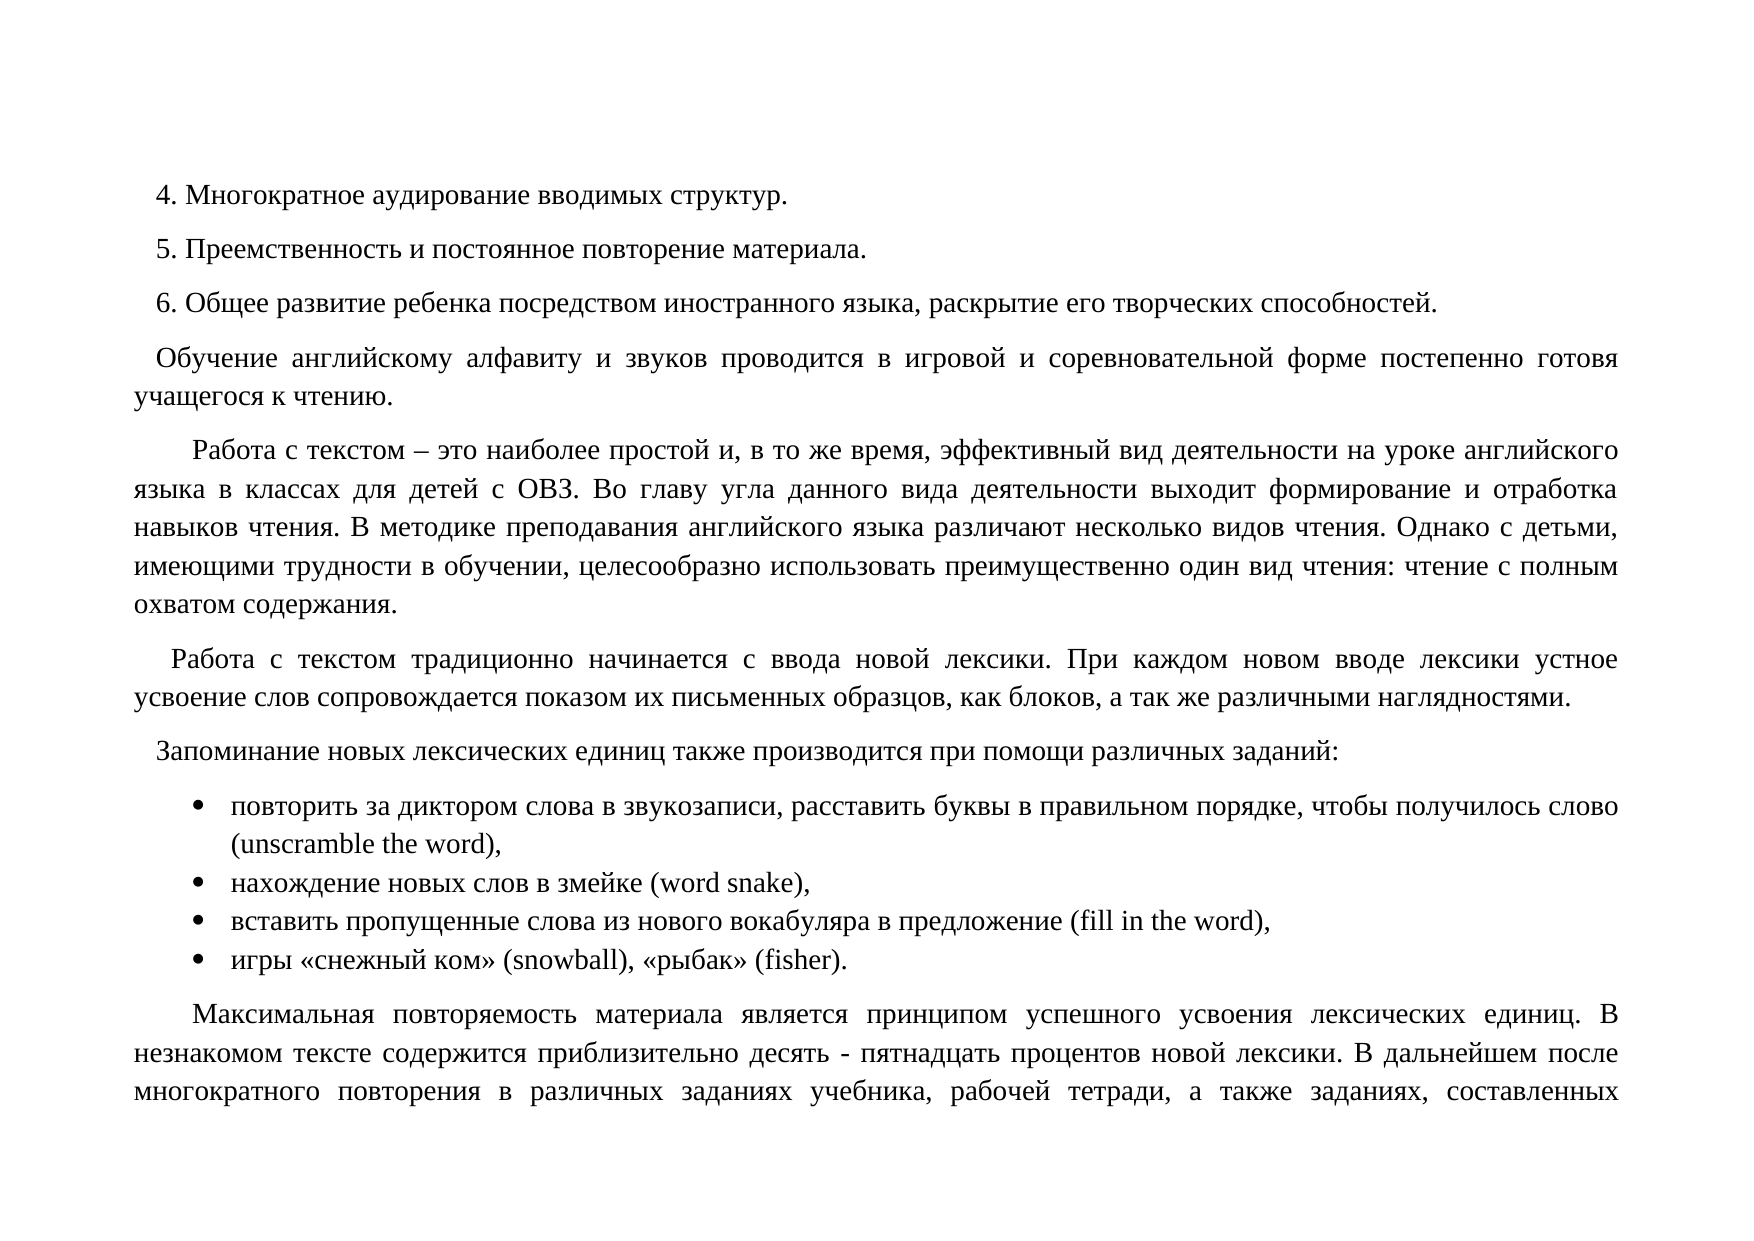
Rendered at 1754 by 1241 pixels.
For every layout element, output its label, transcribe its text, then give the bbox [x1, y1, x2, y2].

text Работа с текстом традиционно начинается с ввода новой лексики. При каждом новом вводе лексики устное усвоение слов сопровождается показом их письменных образцов, как блоков, а так же различными наглядностями. [134, 641, 1620, 713]
text 4. Многократное аудирование вводимых структур. [134, 177, 1620, 211]
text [134, 996, 1620, 1107]
text Обучение английскому алфавиту и звуков проводится в игровой и соревновательной форме постепенно готовя учащегося к чтению. [134, 340, 1620, 412]
text Запоминание новых лексических единиц также производится при помощи различных заданий: [134, 733, 1620, 767]
text 6. Общее развитие ребенка посредством иностранного языка, раскрытие его творческих способностей. [134, 286, 1620, 319]
list повторить за диктором слова в звукозаписи, расставить буквы в правильном порядке, чтобы получилось слово (unscramble the word), [193, 788, 1620, 860]
list игры «снежный ком» (snowball), «рыбак» (fisher). [193, 942, 1620, 976]
text Работа с текстом – это наиболее простой и, в то же время, эффективный вид деятельности на уроке английского языка в классах для детей с ОВЗ. Во главу угла данного вида деятельности выходит формирование и отработка навыков чтения. В методике преподавания английского языка различают несколько видов чтения. Однако с детьми, имеющими трудности в обучении, целесообразно использовать преимущественно один вид чтения: чтение с полным охватом содержания. [134, 432, 1620, 620]
list вставить пропущенные слова из нового вокабуляра в предложение (fill in the word), [193, 903, 1620, 937]
list нахождение новых слов в змейке (word snake), [193, 865, 1620, 898]
text 5. Преемственность и постоянное повторение материала. [134, 231, 1620, 265]
